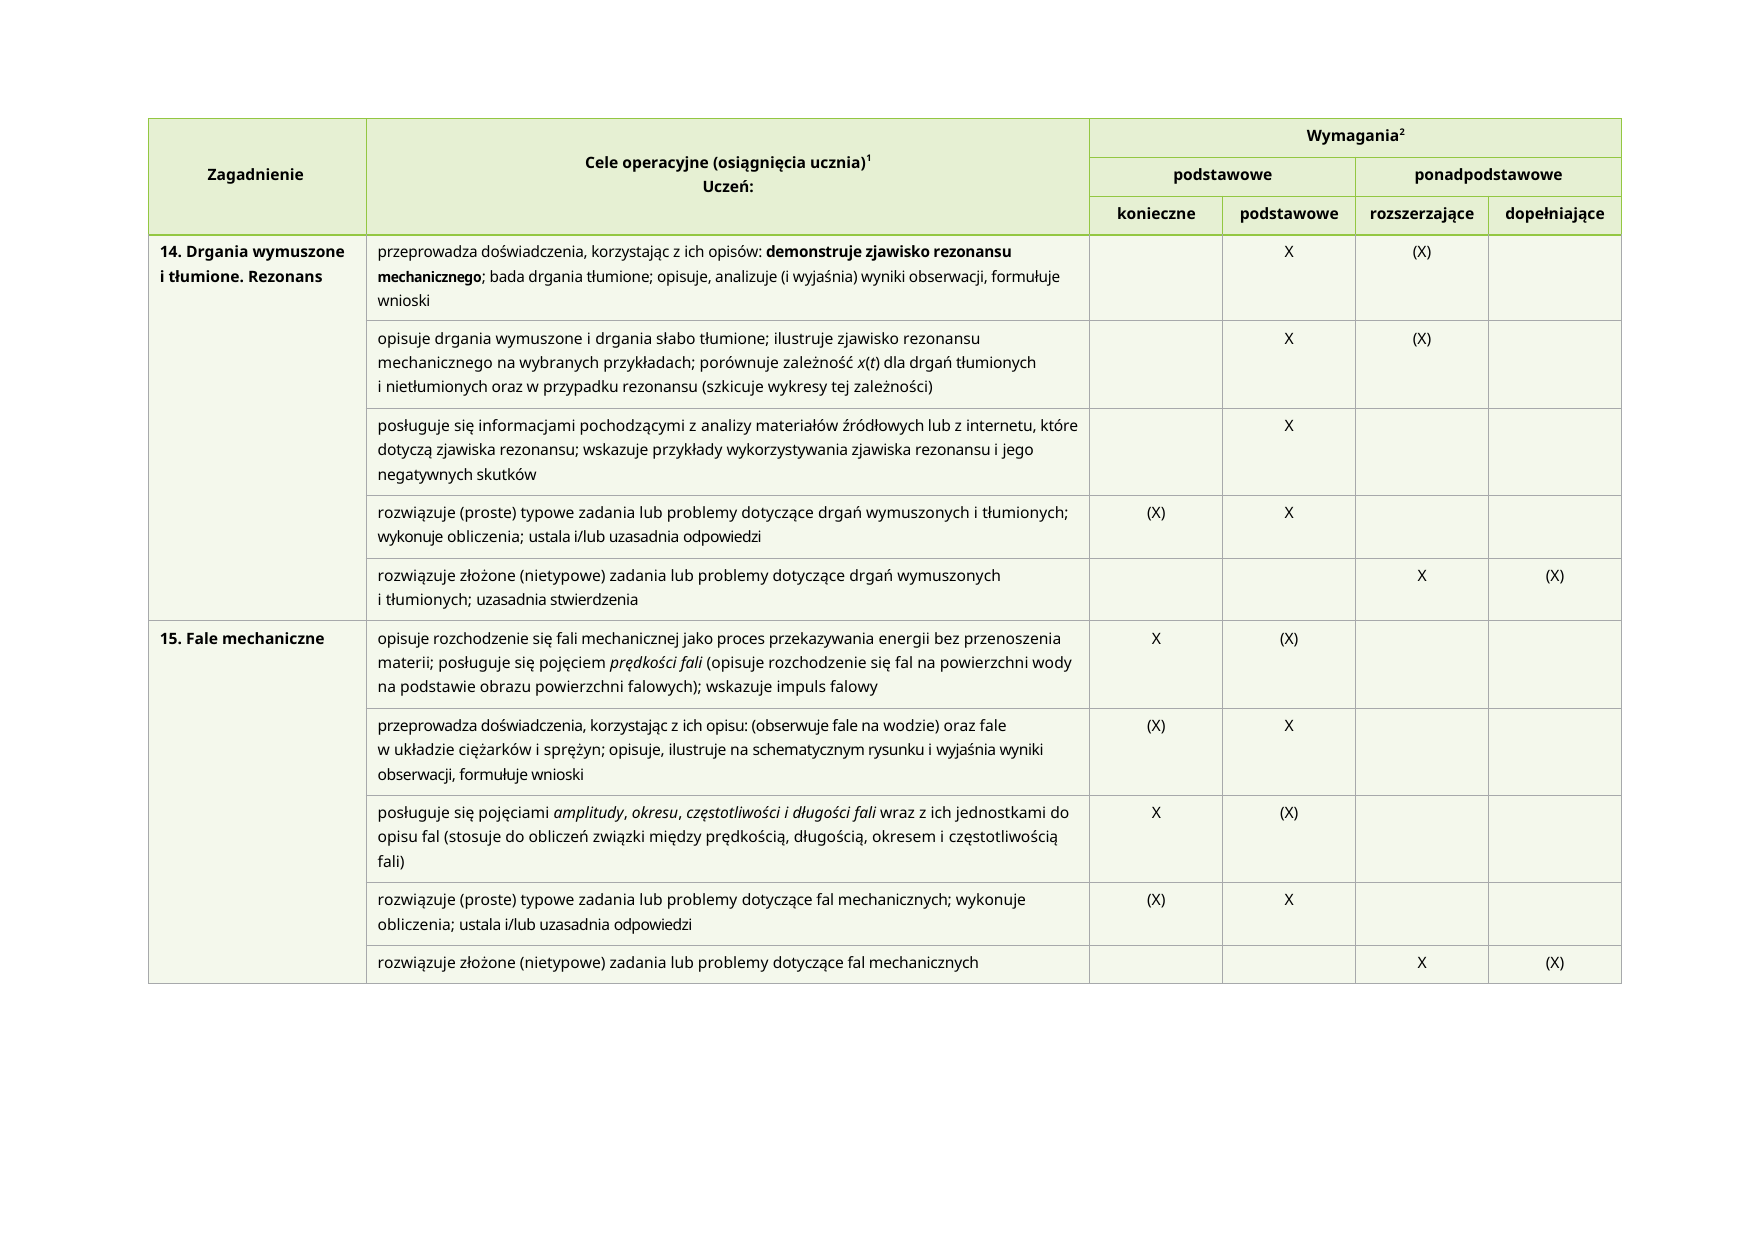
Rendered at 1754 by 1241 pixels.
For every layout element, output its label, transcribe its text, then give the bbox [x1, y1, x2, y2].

table_header Wymagania2 [1090, 119, 1621, 157]
table_cell (X) [1489, 559, 1621, 620]
table_cell X [1223, 496, 1355, 558]
table_cell [1356, 883, 1488, 945]
table_cell [1489, 883, 1621, 945]
table_cell X [1223, 409, 1355, 495]
table_cell [1356, 709, 1488, 795]
table_cell (X) [1090, 496, 1222, 558]
table_cell [1090, 236, 1222, 320]
table_cell podstawowe [1090, 158, 1355, 196]
table_cell (X) [1489, 946, 1621, 983]
table_cell rozwiązuje złożone (nietypowe) zadania lub problemy dotyczące drgań wymuszonych i tłumionych; uzasadnia stwierdzenia [367, 559, 1089, 620]
table_cell [1356, 796, 1488, 882]
table_cell [1356, 621, 1488, 708]
table_cell opisuje drgania wymuszone i drgania słabo tłumione; ilustruje zjawisko rezonansu mechanicznego na wybranych przykładach; porównuje zależność x(t) dla drgań tłumionych i nietłumionych oraz w przypadku rezonansu (szkicuje wykresy tej zależności) [367, 321, 1089, 408]
table_cell [1223, 559, 1355, 620]
table_cell [1489, 496, 1621, 558]
table_cell posługuje się pojęciami amplitudy, okresu, częstotliwości i długości fali wraz z ich jednostkami do opisu fal (stosuje do obliczeń związki między prędkością, długością, okresem i częstotliwością fali) [367, 796, 1089, 882]
table_cell X [1356, 946, 1488, 983]
table_cell rozwiązuje złożone (nietypowe) zadania lub problemy dotyczące fal mechanicznych [367, 946, 1089, 983]
table_cell [1090, 321, 1222, 408]
table_cell (X) [1223, 796, 1355, 882]
table_cell (X) [1090, 883, 1222, 945]
table_header Zagadnienie [149, 119, 366, 234]
table_cell dopełniające [1489, 197, 1621, 234]
table_cell rozwiązuje (proste) typowe zadania lub problemy dotyczące drgań wymuszonych i tłumionych; wykonuje obliczenia; ustala i/lub uzasadnia odpowiedzi [367, 496, 1089, 558]
table_cell (X) [1090, 709, 1222, 795]
table_cell X [1223, 709, 1355, 795]
table_cell [1489, 796, 1621, 882]
table_cell rozszerzające [1356, 197, 1488, 234]
table_cell X [1356, 559, 1488, 620]
table_cell opisuje rozchodzenie się fali mechanicznej jako proces przekazywania energii bez przenoszenia materii; posługuje się pojęciem prędkości fali (opisuje rozchodzenie się fal na powierzchni wody na podstawie obrazu powierzchni falowych); wskazuje impuls falowy [367, 621, 1089, 708]
table_cell rozwiązuje (proste) typowe zadania lub problemy dotyczące fal mechanicznych; wykonuje obliczenia; ustala i/lub uzasadnia odpowiedzi [367, 883, 1089, 945]
table_cell [1090, 559, 1222, 620]
table_cell [1356, 496, 1488, 558]
table_cell [1489, 621, 1621, 708]
table_cell 15. Fale mechaniczne [149, 621, 366, 983]
table_cell (X) [1356, 236, 1488, 320]
table_cell przeprowadza doświadczenia, korzystając z ich opisu: (obserwuje fale na wodzie) oraz fale w układzie ciężarków i sprężyn; opisuje, ilustruje na schematycznym rysunku i wyjaśnia wyniki obserwacji, formułuje wnioski [367, 709, 1089, 795]
table_cell [1090, 946, 1222, 983]
table_header Cele operacyjne (osiągnięcia ucznia)1 Uczeń: [367, 119, 1089, 234]
table_cell X [1223, 883, 1355, 945]
table_cell X [1223, 321, 1355, 408]
table_cell przeprowadza doświadczenia, korzystając z ich opisów: demonstruje zjawisko rezonansu mechanicznego; bada drgania tłumione; opisuje, analizuje (i wyjaśnia) wyniki obserwacji, formułuje wnioski [367, 236, 1089, 320]
table_cell [1090, 409, 1222, 495]
table_cell [1489, 709, 1621, 795]
table_cell X [1090, 796, 1222, 882]
table_cell podstawowe [1223, 197, 1355, 234]
table_cell [1356, 409, 1488, 495]
table_cell ponadpodstawowe [1356, 158, 1621, 196]
table_cell (X) [1223, 621, 1355, 708]
table_cell X [1090, 621, 1222, 708]
table_cell [1489, 321, 1621, 408]
table_cell X [1223, 236, 1355, 320]
table_cell [1223, 946, 1355, 983]
table_cell (X) [1356, 321, 1488, 408]
table_cell [1489, 236, 1621, 320]
table_cell konieczne [1090, 197, 1222, 234]
table_cell [1489, 409, 1621, 495]
table_cell 14. Drgania wymuszone i tłumione. Rezonans [149, 236, 366, 620]
table_cell posługuje się informacjami pochodzącymi z analizy materiałów źródłowych lub z internetu, które dotyczą zjawiska rezonansu; wskazuje przykłady wykorzystywania zjawiska rezonansu i jego negatywnych skutków [367, 409, 1089, 495]
